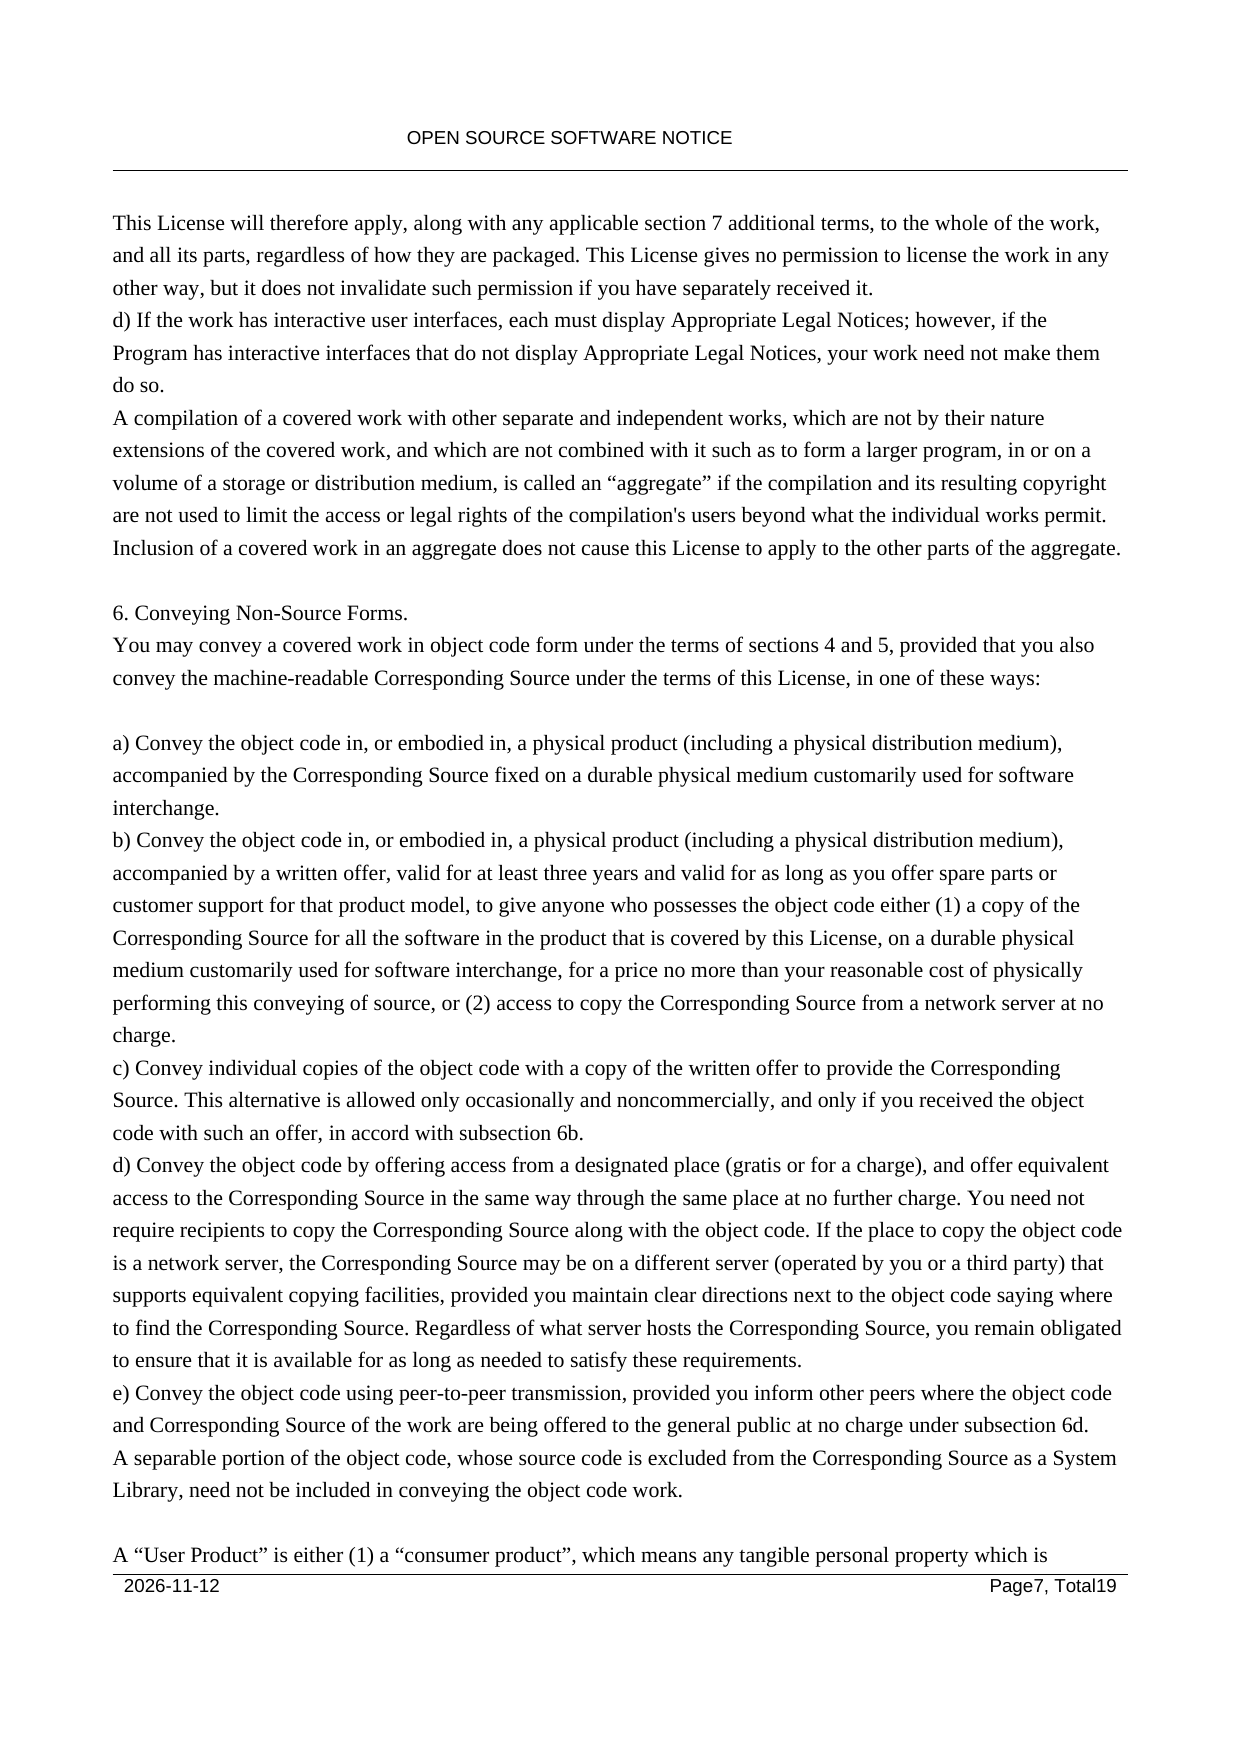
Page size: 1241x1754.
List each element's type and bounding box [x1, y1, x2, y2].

text [112, 206, 1128, 1571]
